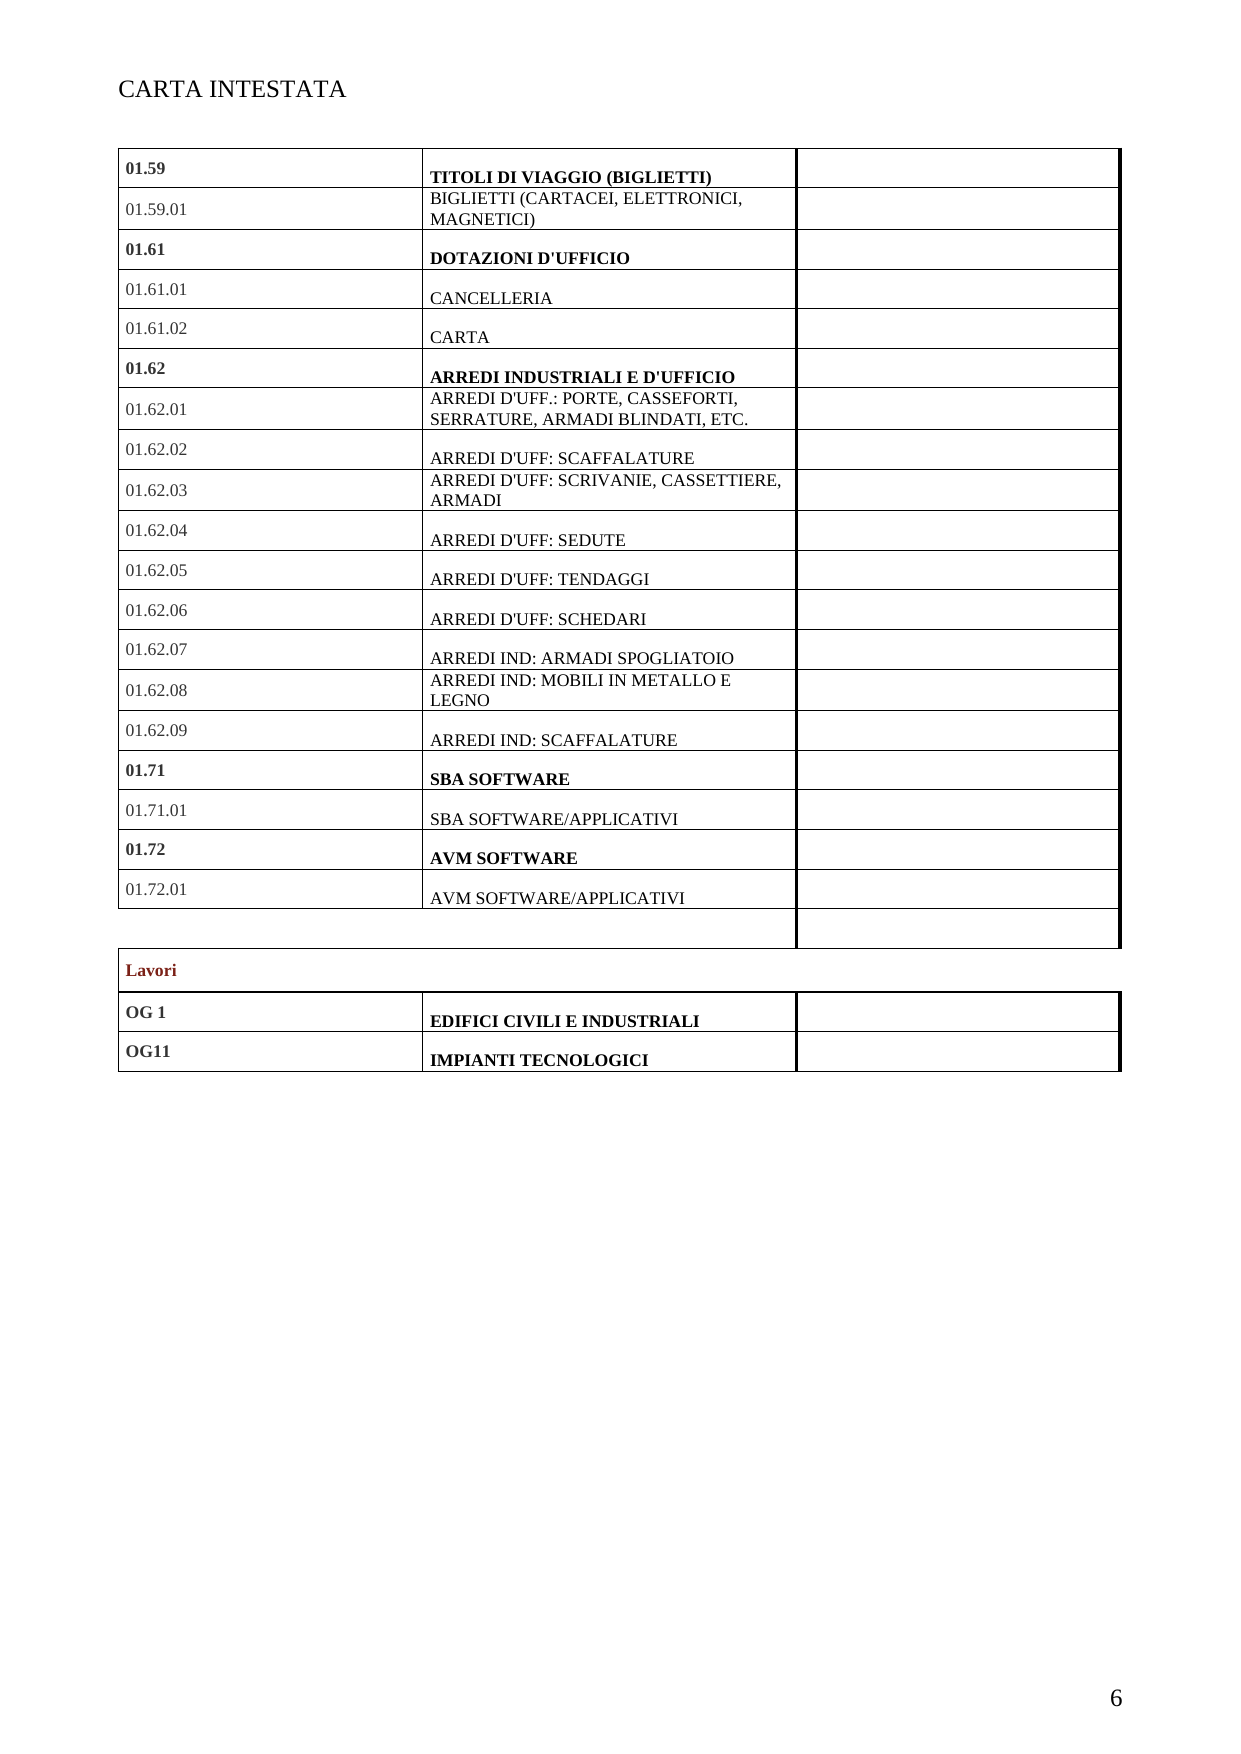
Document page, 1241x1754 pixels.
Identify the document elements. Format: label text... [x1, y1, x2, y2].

table_cell [798, 388, 1118, 429]
table_cell 01.62 [119, 349, 422, 387]
table_cell [798, 630, 1118, 668]
table_cell [118, 909, 422, 948]
table_cell ARREDI D'UFF: TENDAGGI [423, 551, 795, 589]
table_cell 01.62.02 [119, 430, 422, 468]
table_cell 01.59.01 [119, 188, 422, 229]
table_cell 01.62.05 [119, 551, 422, 589]
table_cell ARREDI D'UFF.: PORTE, CASSEFORTI, SERRATURE, ARMADI BLINDATI, ETC. [423, 388, 795, 429]
table_cell ARREDI IND: ARMADI SPOGLIATOIO [423, 630, 795, 668]
table_cell [798, 830, 1118, 868]
table_cell 01.62.09 [119, 711, 422, 750]
table_cell [798, 309, 1118, 348]
table_cell 01.62.08 [119, 670, 422, 710]
table_cell 01.59 [119, 149, 422, 187]
table_cell [798, 149, 1118, 187]
table_cell 01.71 [119, 751, 422, 789]
table_cell [798, 670, 1118, 710]
table_cell TITOLI DI VIAGGIO (BIGLIETTI) [423, 149, 795, 187]
table_cell [798, 751, 1118, 789]
table_cell ARREDI D'UFF: SCRIVANIE, CASSETTIERE, ARMADI [423, 470, 795, 510]
table_cell [423, 909, 795, 948]
table_cell ARREDI D'UFF: SCAFFALATURE [423, 430, 795, 468]
table_cell BIGLIETTI (CARTACEI, ELETTRONICI, MAGNETICI) [423, 188, 795, 229]
table_cell 01.62.04 [119, 511, 422, 550]
table_cell [798, 511, 1118, 550]
table_cell 01.72.01 [119, 870, 422, 908]
table_cell 01.71.01 [119, 790, 422, 829]
table_cell 01.62.07 [119, 630, 422, 668]
table_cell 01.61.02 [119, 309, 422, 348]
table_cell AVM SOFTWARE [423, 830, 795, 868]
table_cell [798, 188, 1118, 229]
table_cell [798, 1032, 1118, 1071]
table_cell CARTA [423, 309, 795, 348]
table_cell EDIFICI CIVILI E INDUSTRIALI [423, 993, 795, 1031]
table_cell IMPIANTI TECNOLOGICI [423, 1032, 795, 1071]
table_cell [798, 430, 1118, 468]
table_cell OG 1 [119, 993, 422, 1031]
table_cell SBA SOFTWARE/APPLICATIVI [423, 790, 795, 829]
table_cell 01.62.06 [119, 590, 422, 629]
table_cell [423, 949, 796, 991]
table_cell ARREDI IND: SCAFFALATURE [423, 711, 795, 750]
table_cell ARREDI INDUSTRIALI E D'UFFICIO [423, 349, 795, 387]
table_cell AVM SOFTWARE/APPLICATIVI [423, 870, 795, 908]
table_cell DOTAZIONI D'UFFICIO [423, 230, 795, 268]
table_cell CANCELLERIA [423, 270, 795, 308]
table_cell ARREDI D'UFF: SCHEDARI [423, 590, 795, 629]
table_cell [796, 949, 1120, 991]
table_cell [798, 870, 1118, 908]
table_cell [798, 993, 1118, 1031]
table_cell Lavori [119, 949, 422, 991]
table_cell 01.62.01 [119, 388, 422, 429]
table_cell [798, 470, 1118, 510]
table_cell 01.72 [119, 830, 422, 868]
table_cell [798, 711, 1118, 750]
table_cell [798, 790, 1118, 829]
table_cell 01.61 [119, 230, 422, 268]
table_cell [798, 909, 1118, 948]
table_cell ARREDI IND: MOBILI IN METALLO E LEGNO [423, 670, 795, 710]
table_cell 01.62.03 [119, 470, 422, 510]
table_cell SBA SOFTWARE [423, 751, 795, 789]
table_cell 01.61.01 [119, 270, 422, 308]
table_cell [798, 551, 1118, 589]
table_cell [798, 590, 1118, 629]
table_cell ARREDI D'UFF: SEDUTE [423, 511, 795, 550]
table_cell [798, 230, 1118, 268]
table_cell OG11 [119, 1032, 422, 1071]
table_cell [798, 349, 1118, 387]
table_cell [798, 270, 1118, 308]
